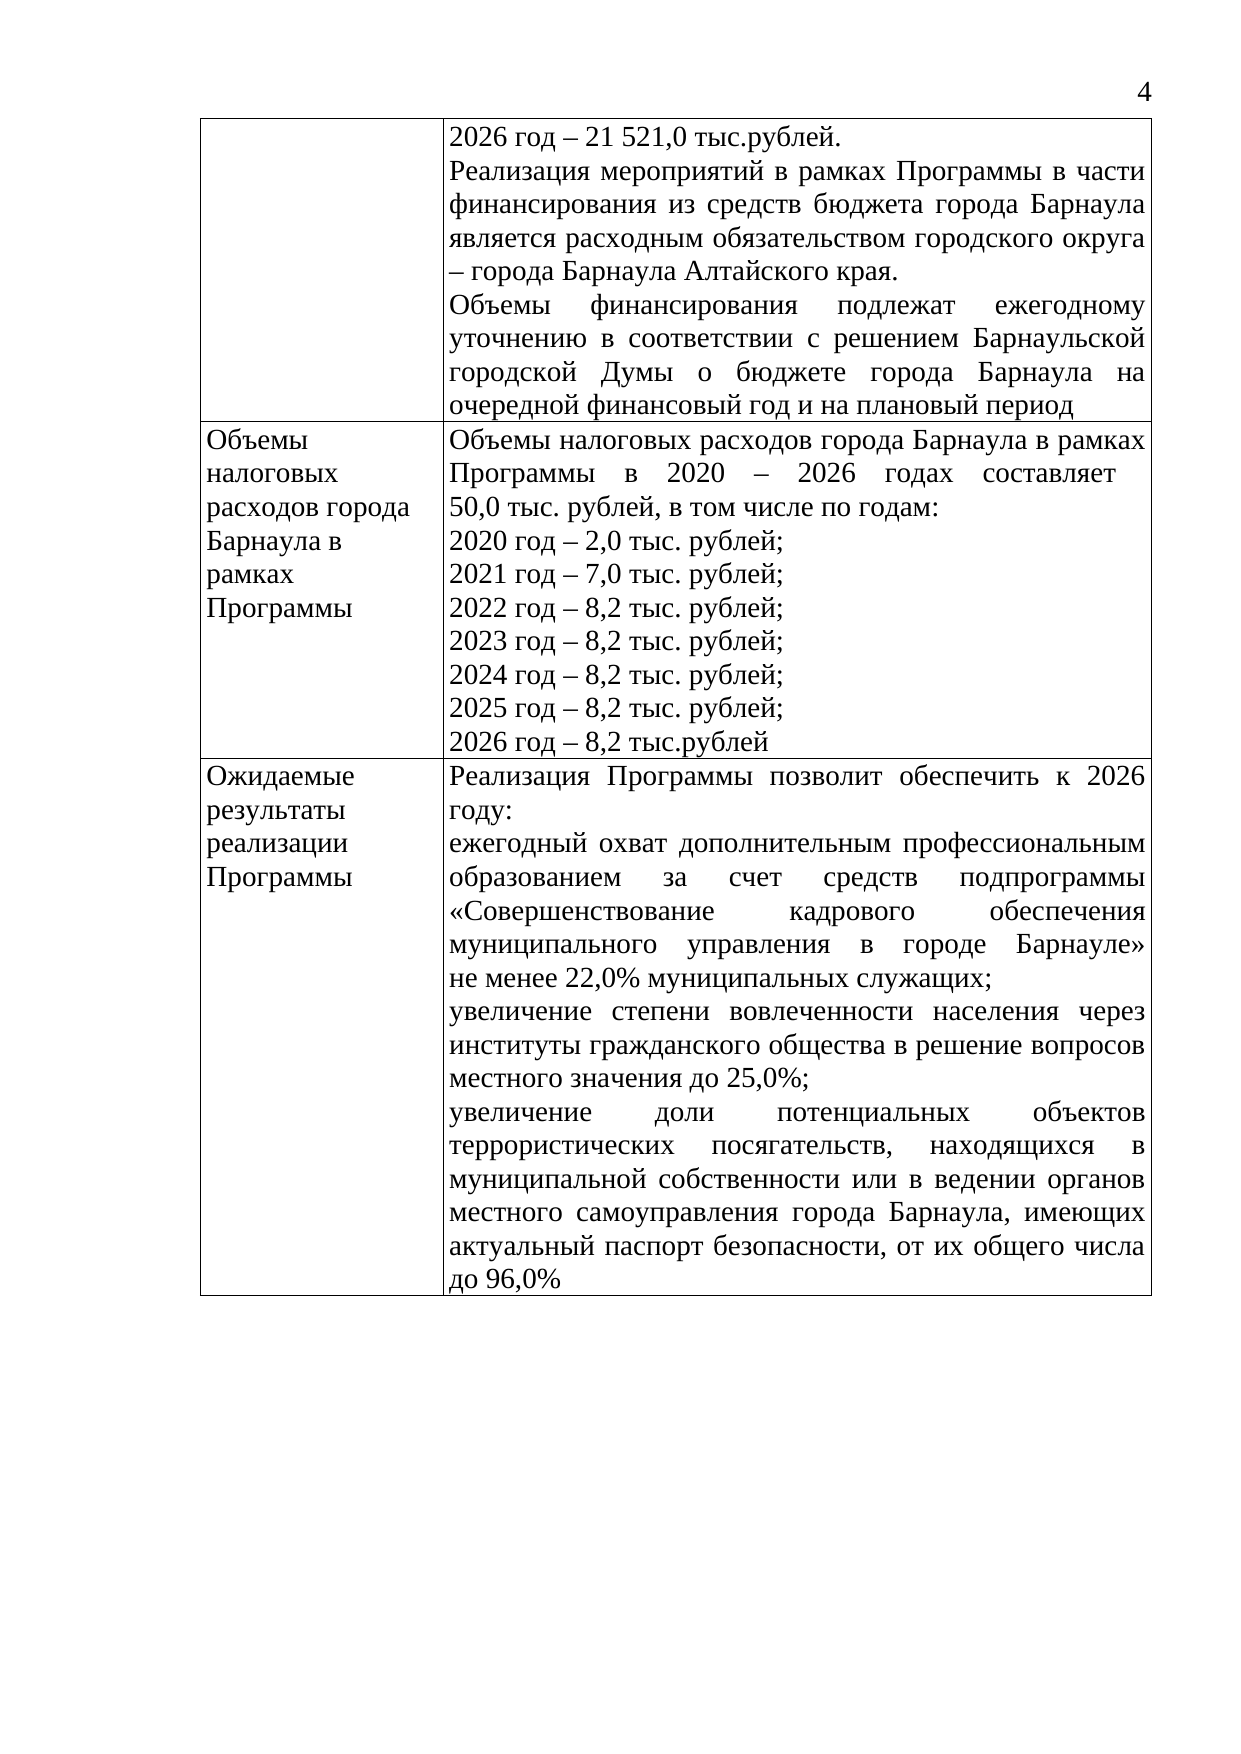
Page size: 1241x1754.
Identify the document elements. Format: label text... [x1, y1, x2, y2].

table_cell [201, 119, 443, 421]
table_cell Ожидаемые результаты реализации Программы [201, 759, 443, 1295]
table_cell Реализация Программы позволит обеспечить к 2026 году: ежегодный охват дополнительным профессиональным образованием за счет средств подпрограммы «Совершенствование кадрового обеспечения муниципального управления в городе Барнауле» не менее 22,0% муниципальных служащих; увеличение степени вовлеченности населения через институты гражданского общества в решение вопросов местного значения до 25,0%; увеличение доли потенциальных объектов террористических посягательств, находящихся в муниципальной собственности или в ведении органов местного самоуправления города Барнаула, имеющих актуальный паспорт безопасности, от их общего числа до 96,0% [444, 759, 1151, 1295]
table_cell Объемы налоговых расходов города Барнаула в рамках Программы [201, 422, 443, 757]
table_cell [444, 119, 1151, 421]
table_cell Объемы налоговых расходов города Барнаула в рамках Программы в 2020 – 2026 годах составляет 50,0 тыс. рублей, в том числе по годам: 2020 год – 2,0 тыс. рублей; 2021 год – 7,0 тыс. рублей; 2022 год – 8,2 тыс. рублей; 2023 год – 8,2 тыс. рублей; 2024 год – 8,2 тыс. рублей; 2025 год – 8,2 тыс. рублей; 2026 год – 8,2 тыс.рублей [444, 422, 1151, 757]
